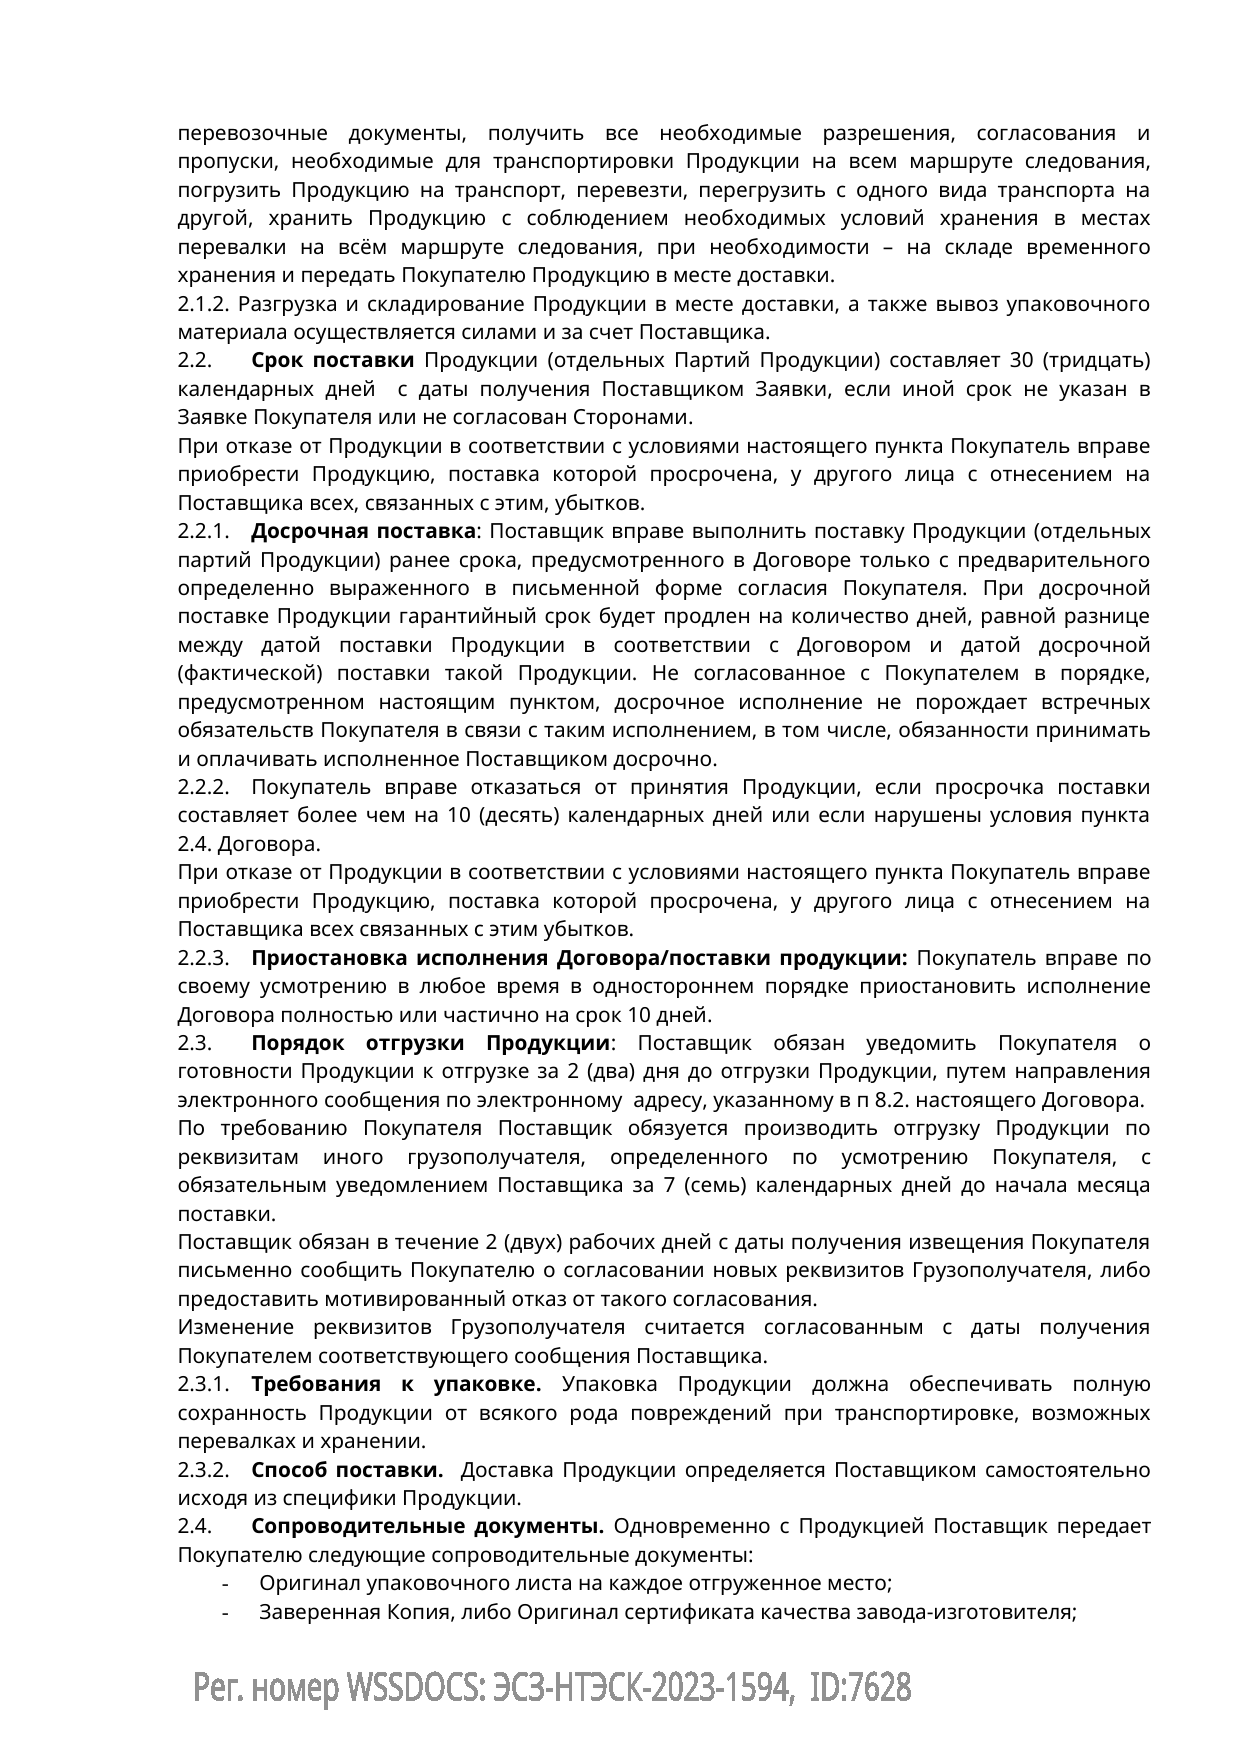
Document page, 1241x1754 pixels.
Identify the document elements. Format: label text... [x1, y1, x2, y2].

list При отказе от Продукции в соответствии с условиями настоящего пункта Покупатель вправе приобрести Продукцию, поставка которой просрочена, у другого лица с отнесением на Поставщика всех, связанных с этим, убытков. [177, 431, 1152, 516]
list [177, 118, 1152, 289]
list Требования к упаковке. Упаковка Продукции должна обеспечивать полную сохранность Продукции от всякого рода повреждений при транспортировке, возможных перевалках и хранении. [177, 1369, 1152, 1455]
list Срок поставки Продукции (отдельных Партий Продукции) составляет 30 (тридцать) календарных дней с даты получения Поставщиком Заявки, если иной срок не указан в Заявке Покупателя или не согласован Сторонами. [177, 346, 1152, 431]
text Изменение реквизитов Грузополучателя считается согласованным с даты получения Покупателем соответствующего сообщения Поставщика. [177, 1312, 1152, 1369]
text При отказе от Продукции в соответствии с условиями настоящего пункта Покупатель вправе приобрести Продукцию, поставка которой просрочена, у другого лица с отнесением на Поставщика всех связанных с этим убытков. [177, 857, 1152, 943]
list Сопроводительные документы. Одновременно с Продукцией Поставщик передает Покупателю следующие сопроводительные документы: [177, 1512, 1152, 1568]
list Покупатель вправе отказаться от принятия Продукции, если просрочка поставки составляет более чем на 10 (десять) календарных дней или если нарушены условия пункта 2.4. Договора. [177, 772, 1152, 857]
list Оригинал упаковочного листа на каждое отгруженное место; [222, 1568, 1152, 1597]
list Досрочная поставка: Поставщик вправе выполнить поставку Продукции (отдельных партий Продукции) ранее срока, предусмотренного в Договоре только с предварительного определенно выраженного в письменной форме согласия Покупателя. При досрочной поставке Продукции гарантийный срок будет продлен на количество дней, равной разнице между датой поставки Продукции в соответствии с Договором и датой досрочной (фактической) поставки такой Продукции. Не согласованное с Покупателем в порядке, предусмотренном настоящим пунктом, досрочное исполнение не порождает встречных обязательств Покупателя в связи с таким исполнением, в том числе, обязанности принимать и оплачивать исполненное Поставщиком досрочно. [177, 516, 1152, 772]
list Заверенная Копия, либо Оригинал сертификата качества завода-изготовителя; [222, 1597, 1152, 1625]
list 2.1.2. Разгрузка и складирование Продукции в месте доставки, а также вывоз упаковочного материала осуществляется силами и за счет Поставщика. [177, 289, 1152, 346]
text Поставщик обязан в течение 2 (двух) рабочих дней с даты получения извещения Покупателя письменно сообщить Покупателю о согласовании новых реквизитов Грузополучателя, либо предоставить мотивированный отказ от такого согласования. [177, 1227, 1152, 1312]
text По требованию Покупателя Поставщик обязуется производить отгрузку Продукции по реквизитам иного грузополучателя, определенного по усмотрению Покупателя, с обязательным уведомлением Поставщика за 7 (семь) календарных дней до начала месяца поставки. [177, 1113, 1152, 1227]
list Способ поставки. Доставка Продукции определяется Поставщиком самостоятельно исходя из специфики Продукции. [177, 1455, 1152, 1512]
list Приостановка исполнения Договора/поставки продукции: Покупатель вправе по своему усмотрению в любое время в одностороннем порядке приостановить исполнение Договора полностью или частично на срок 10 дней. [177, 943, 1152, 1028]
list Порядок отгрузки Продукции: Поставщик обязан уведомить Покупателя о готовности Продукции к отгрузке за 2 (два) дня до отгрузки Продукции, путем направления электронного сообщения по электронному адресу, указанному в п 8.2. настоящего Договора. [177, 1028, 1152, 1113]
